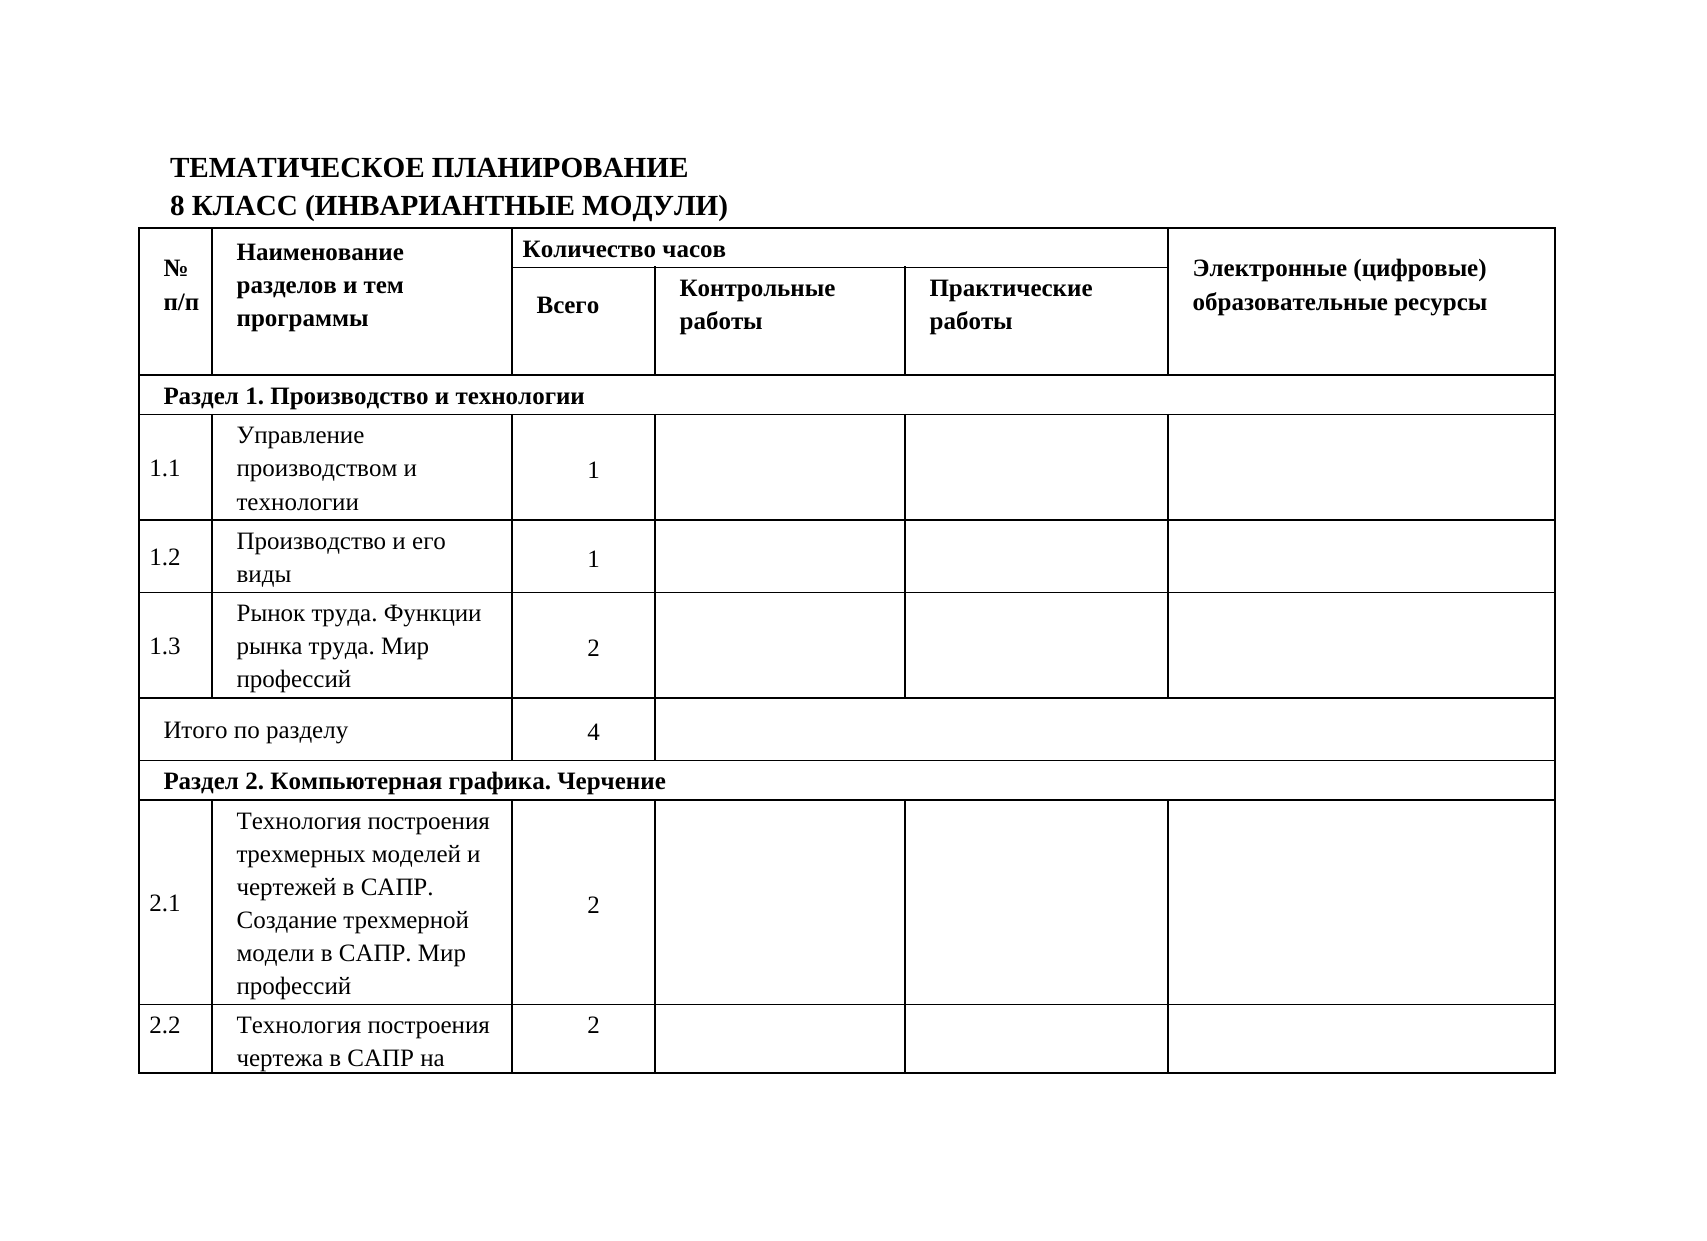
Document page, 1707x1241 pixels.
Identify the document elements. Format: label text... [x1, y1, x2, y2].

table_cell 1.2 [140, 521, 211, 592]
table_cell [1169, 521, 1554, 592]
table_cell Раздел 1. Производство и технологии [140, 376, 1554, 414]
table_header Электронные (цифровые) образовательные ресурсы [1169, 229, 1554, 374]
text ТЕМАТИЧЕСКОЕ ПЛАНИРОВАНИЕ [162, 150, 1557, 183]
table_cell [656, 699, 1554, 760]
table_header № п/п [140, 229, 211, 374]
table_cell 1 [513, 415, 654, 519]
table_cell Раздел 2. Компьютерная графика. Черчение [140, 761, 1554, 799]
table_cell [656, 801, 904, 1003]
table_cell [1169, 593, 1554, 697]
table_cell [906, 415, 1167, 519]
text 8 КЛАСС (ИНВАРИАНТНЫЕ МОДУЛИ) [162, 188, 1557, 222]
table_cell 4 [513, 699, 654, 760]
table_cell [1169, 415, 1554, 519]
table_cell 2 [513, 593, 654, 697]
table_cell 2 [513, 1005, 654, 1072]
table_cell Практические работы [906, 268, 1167, 374]
table_cell Управление производством и технологии [213, 415, 511, 519]
table_cell 2.1 [140, 801, 211, 1003]
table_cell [213, 1005, 511, 1072]
table_cell [1169, 801, 1554, 1003]
table_cell [906, 1005, 1167, 1072]
table_cell 1.3 [140, 593, 211, 697]
table_cell [906, 521, 1167, 592]
table_cell Итого по разделу [140, 699, 511, 760]
table_cell [656, 593, 904, 697]
table_cell [656, 1005, 904, 1072]
table_cell Рынок труда. Функции рынка труда. Мир профессий [213, 593, 511, 697]
table_cell [906, 593, 1167, 697]
table_cell [906, 801, 1167, 1003]
table_cell 1 [513, 521, 654, 592]
table_cell [656, 521, 904, 592]
table_cell Контрольные работы [656, 268, 904, 374]
table_cell 2 [513, 801, 654, 1003]
table_header Наименование разделов и тем программы [213, 229, 511, 374]
table_cell 1.1 [140, 415, 211, 519]
table_cell Технология построения трехмерных моделей и чертежей в САПР. Создание трехмерной модели в САПР. Мир профессий [213, 801, 511, 1003]
table_header Количество часов [513, 229, 1167, 266]
table_cell Всего [513, 268, 654, 374]
table_cell [1169, 1005, 1554, 1072]
table_cell [656, 415, 904, 519]
table_cell Производство и его виды [213, 521, 511, 592]
table_cell 2.2 [140, 1005, 211, 1072]
